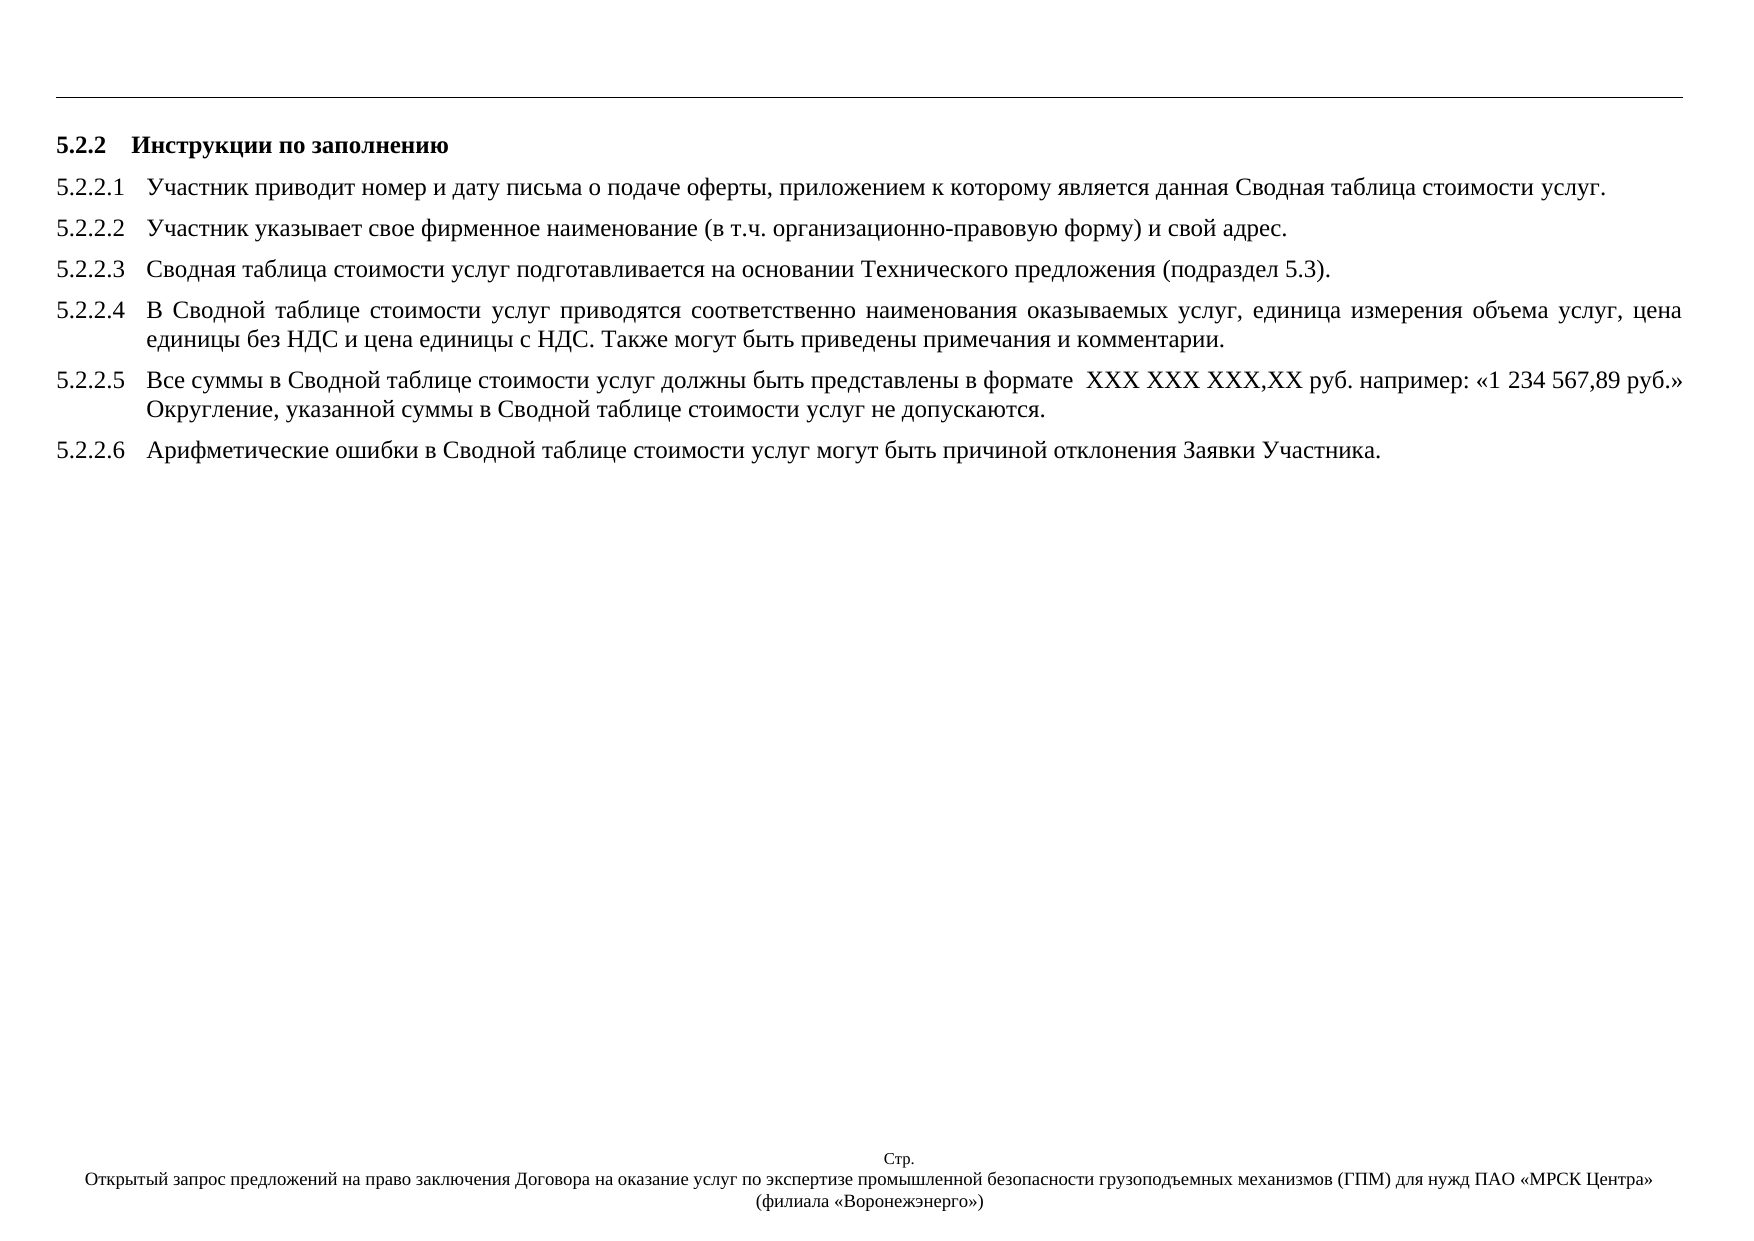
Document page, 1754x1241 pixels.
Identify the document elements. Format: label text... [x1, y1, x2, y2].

list Арифметические ошибки в Сводной таблице стоимости услуг могут быть причиной отклонения Заявки Участника. [56, 436, 1683, 464]
list В Сводной таблице стоимости услуг приводятся соответственно наименования оказываемых услуг, единица измерения объема услуг, цена единицы без НДС и цена единицы с НДС. Также могут быть приведены примечания и комментарии. [56, 296, 1683, 353]
subtitle Инструкции по заполнению [56, 131, 1683, 159]
list Участник указывает свое фирменное наименование (в т.ч. организационно-правовую форму) и свой адрес. [56, 213, 1683, 242]
list Все суммы в Сводной таблице стоимости услуг должны быть представлены в формате XXX XXX XXX,XX руб. например: «1 234 567,89 руб.» Округление, указанной суммы в Сводной таблице стоимости услуг не допускаются. [56, 366, 1683, 423]
list Сводная таблица стоимости услуг подготавливается на основании Технического предложения (подраздел 5.3). [56, 254, 1683, 283]
list Участник приводит номер и дату письма о подаче оферты, приложением к которому является данная Сводная таблица стоимости услуг. [56, 172, 1683, 201]
